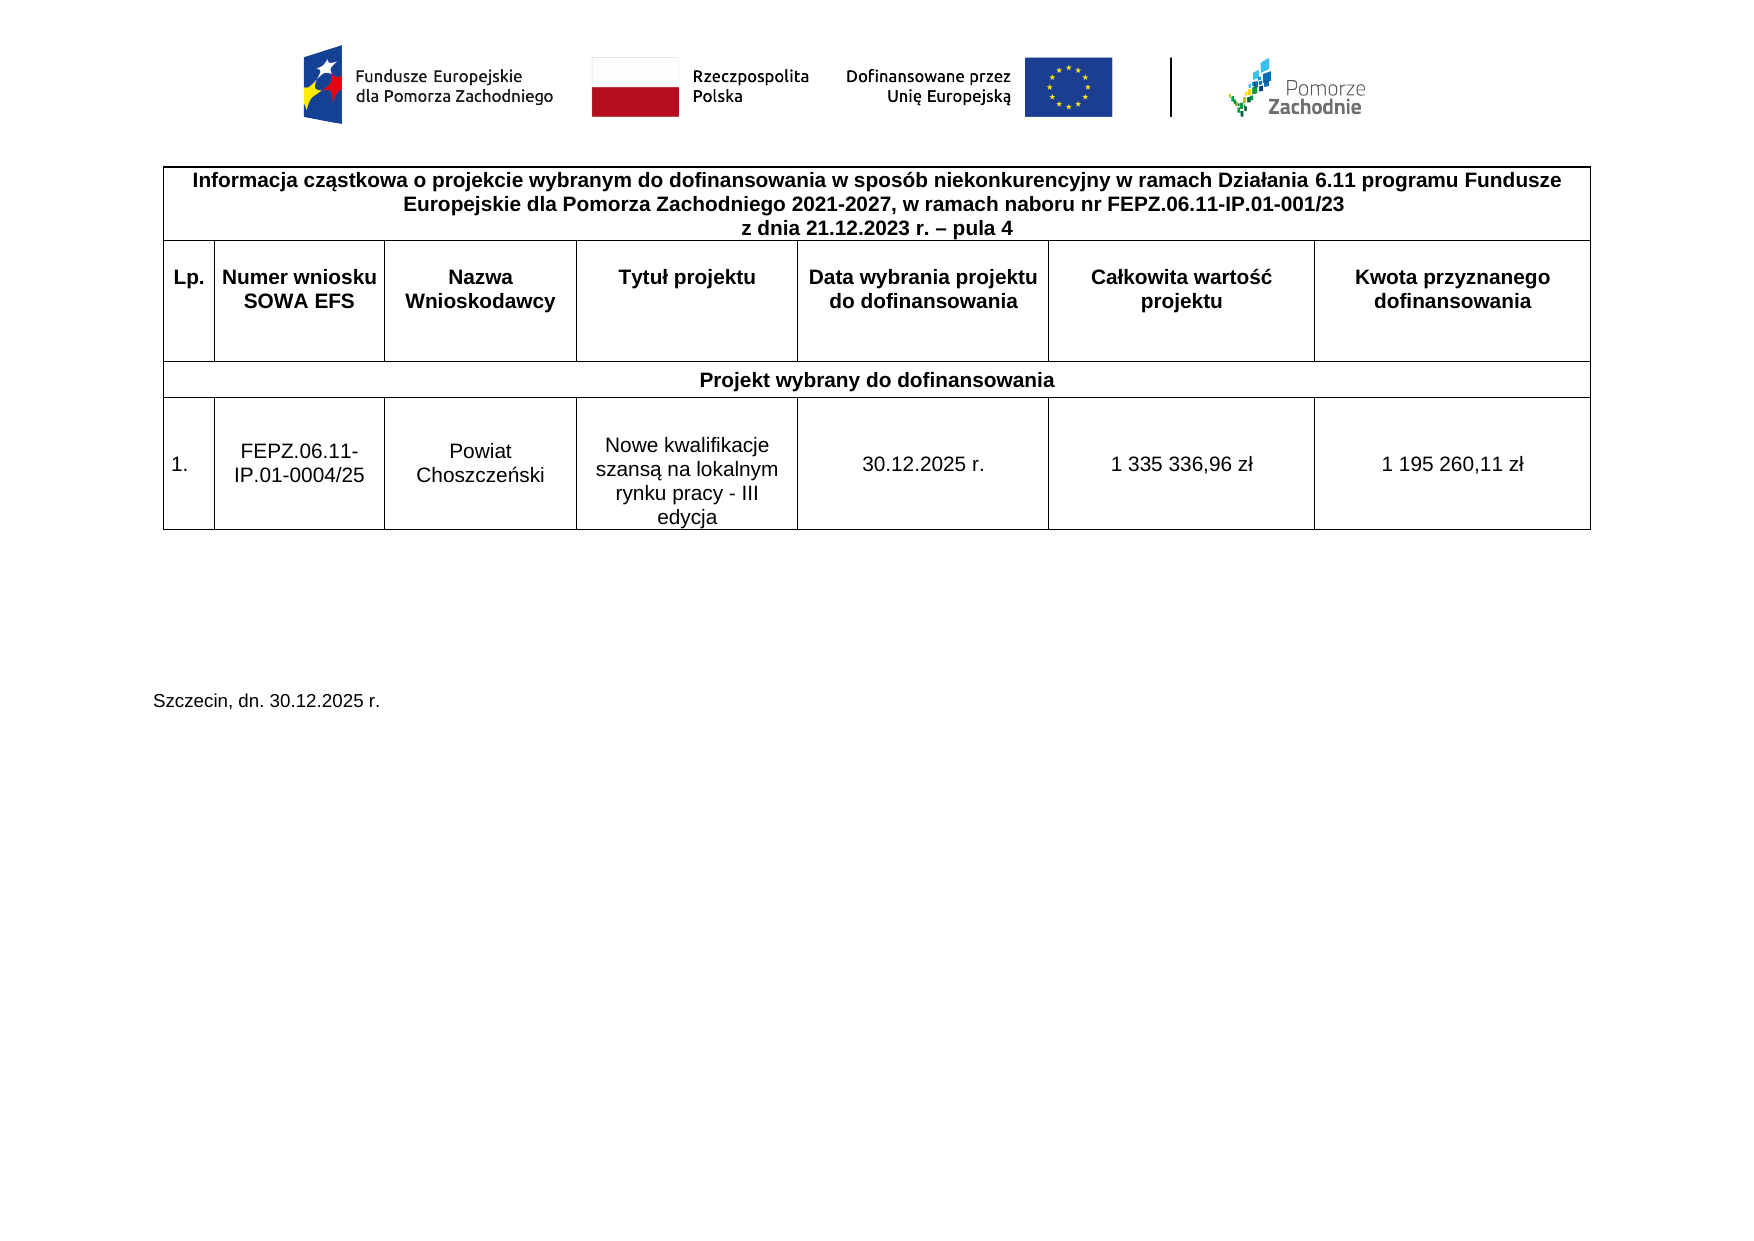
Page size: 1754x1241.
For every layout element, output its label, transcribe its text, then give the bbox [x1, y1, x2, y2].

table_cell Kwota przyznanego dofinansowania [1315, 241, 1590, 361]
table_cell Powiat Choszczeński [385, 398, 576, 529]
table_cell Nowe kwalifikacje szansą na lokalnym rynku pracy - III edycja [577, 398, 797, 529]
table_cell 1. [164, 398, 214, 529]
table_cell 1 335 336,96 zł [1049, 398, 1314, 529]
table_cell 30.12.2025 r. [798, 398, 1048, 529]
table_cell Numer wniosku SOWA EFS [215, 241, 384, 361]
text Szczecin, dn. 30.12.2025 r. [148, 690, 1606, 712]
table_header Informacja cząstkowa o projekcie wybranym do dofinansowania w sposób niekonkurencyjny w ramach Działania 6.11 programu Fundusze Europejskie dla Pomorza Zachodniego 2021-2027, w ramach naboru nr FEPZ.06.11-IP.01-001/23 z dnia 21.12.2023 r. – pula 4 [164, 168, 1590, 239]
table_cell Całkowita wartość projektu [1049, 241, 1314, 361]
table_cell Projekt wybrany do dofinansowania [164, 362, 1590, 397]
table_cell FEPZ.06.11-IP.01-0004/25 [215, 398, 384, 529]
table_cell 1 195 260,11 zł [1315, 398, 1590, 529]
table_cell Lp. [164, 241, 214, 361]
table_cell Tytuł projektu [577, 241, 797, 361]
table_cell Data wybrania projektu do dofinansowania [798, 241, 1048, 361]
picture [303, 45, 1365, 124]
table_cell Nazwa Wnioskodawcy [385, 241, 576, 361]
